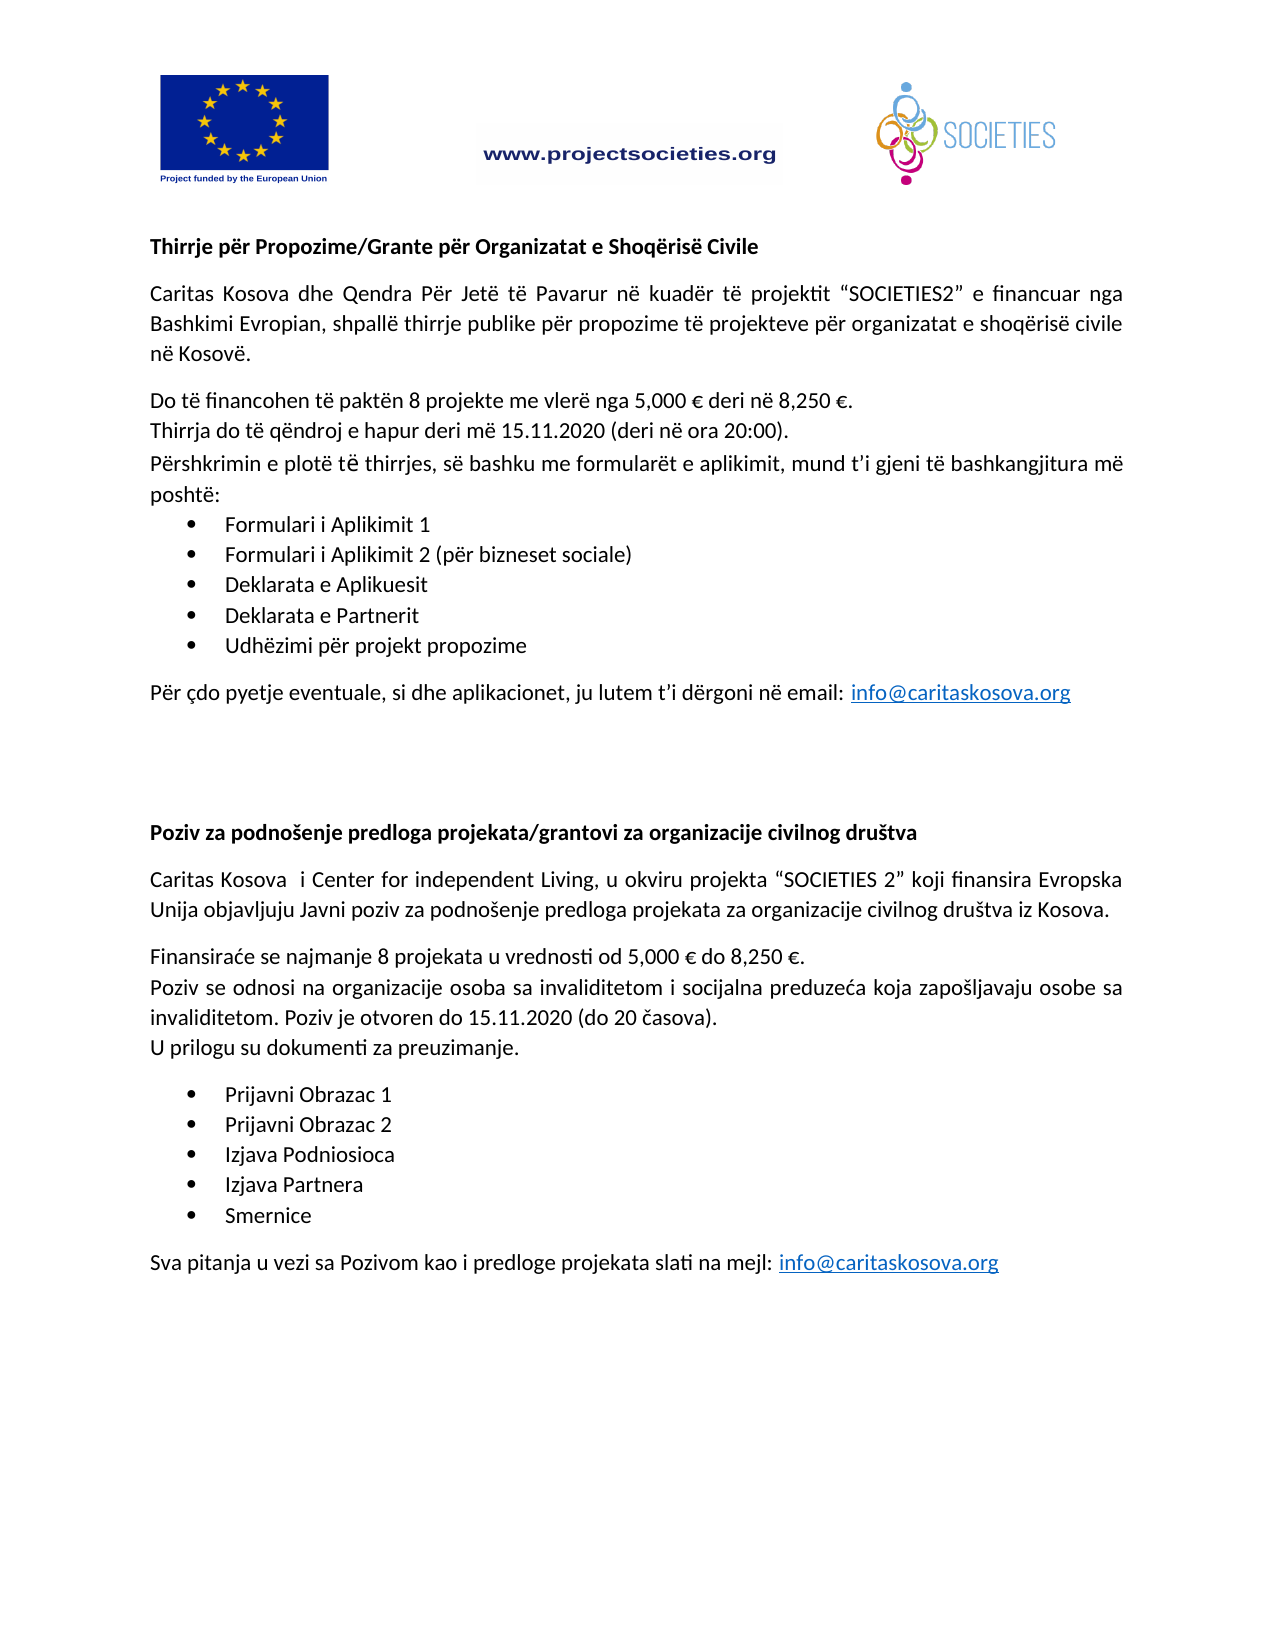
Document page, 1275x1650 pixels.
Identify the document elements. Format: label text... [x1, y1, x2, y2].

text Thirrje për Propozime/Grante për Organizatat e Shoqërisë Civile [150, 232, 1125, 260]
text Thirrja do të qëndroj e hapur deri më 15.11.2020 (deri në ora 20:00). [150, 416, 1125, 444]
text Poziv za podnošenje predloga projekata/grantovi za organizacije civilnog društva [150, 818, 1125, 846]
text Do të financohen të paktën 8 projekte me vlerë nga 5,000 € deri në 8,250 €. [150, 386, 1125, 414]
list Formulari i Aplikimit 2 (për bizneset sociale) [187, 540, 1125, 568]
list Deklarata e Aplikuesit [187, 571, 1125, 598]
list Izjava Partnera [187, 1171, 1125, 1198]
text Caritas Kosova dhe Qendra Për Jetë të Pavarur në kuadër të projektit “SOCIETIES2” e financuar nga Bashkimi Evropian, shpallë thirrje publike për propozime të projekteve për organizatat e shoqërisë civile në Kosovë. [150, 279, 1125, 367]
text Sva pitanja u vezi sa Pozivom kao i predloge projekata slati na mejl: info@caritaskosova.org [150, 1248, 1125, 1276]
text Përshkrimin e plotë të thirrjes, së bashku me formularët e aplikimit, mund t’i gjeni të bashkangjitura më poshtë: [150, 446, 1125, 508]
list Izjava Podniosioca [187, 1140, 1125, 1168]
list Prijavni Obrazac 1 [187, 1080, 1125, 1108]
list Formulari i Aplikimit 1 [187, 510, 1125, 538]
text Finansiraće se najmanje 8 projekata u vrednosti od 5,000 € do 8,250 €. [150, 942, 1125, 970]
text Poziv se odnosi na organizacije osoba sa invaliditetom i socijalna preduzeća koja zapošljavaju osobe sa invaliditetom. Poziv je otvoren do 15.11.2020 (do 20 časova). [150, 973, 1125, 1031]
picture [160, 75, 329, 185]
list Prijavni Obrazac 2 [187, 1110, 1125, 1138]
list Udhëzimi për projekt propozime [187, 631, 1125, 659]
text U prilogu su dokumenti za preuzimanje. [150, 1033, 1125, 1061]
picture [876, 82, 1072, 185]
text Caritas Kosova i Center for independent Living, u okviru projekta “SOCIETIES 2” koji finansira Evropska Unija objavljuju Javni poziv za podnošenje predloga projekata za organizacije civilnog društva iz Kosova. [150, 865, 1125, 923]
list Deklarata e Partnerit [187, 601, 1125, 629]
list Smernice [187, 1201, 1125, 1229]
text Për çdo pyetje eventuale, si dhe aplikacionet, ju lutem t’i dërgoni në email: info@caritaskosova.org [150, 678, 1125, 706]
picture [476, 123, 784, 185]
